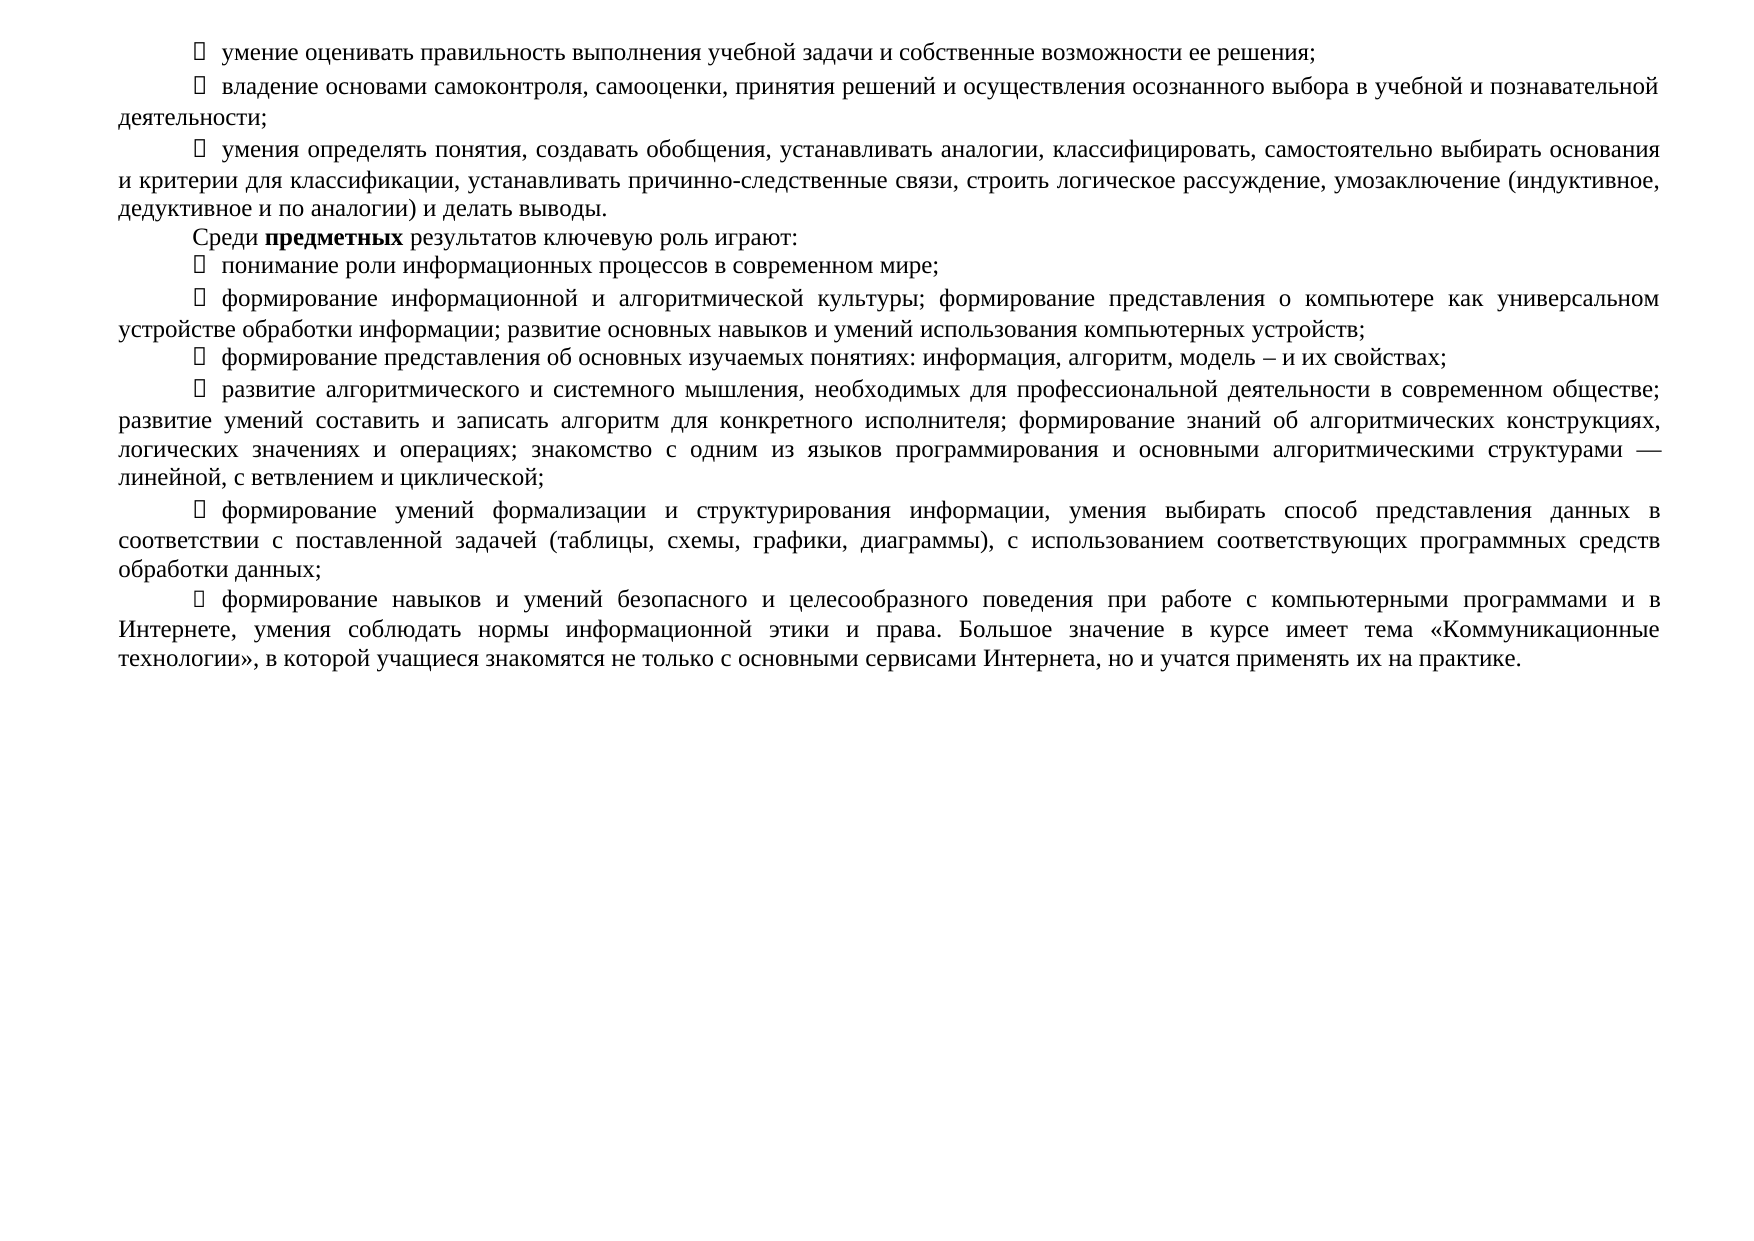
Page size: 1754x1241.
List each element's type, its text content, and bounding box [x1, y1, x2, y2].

list формирование представления об основных изучаемых понятиях: информация, алгоритм, модель – и их свойствах; [192, 342, 1725, 371]
list развитие алгоритмического и системного мышления, необходимых для профессиональной деятельности в современном обществе; развитие умений составить и записать алгоритм для конкретного исполнителя; формирование знаний об алгоритмических конструкциях, логических значениях и операциях; знакомство с одним из языков программирования и основными алгоритмическими структурами — линейной, с ветвлением и циклической; [118, 371, 1662, 491]
list формирование информационной и алгоритмической культуры; формирование представления о компьютере как универсальном устройстве обработки информации; развитие основных навыков и умений использования компьютерных устройств; [118, 280, 1660, 342]
list формирование навыков и умений безопасного и целесообразного поведения при работе с компьютерными программами и в Интернете, умения соблюдать нормы информационной этики и права. Большое значение в курсе имеет тема «Коммуникационные технологии», в которой учащиеся знакомятся не только с основными сервисами Интернета, но и учатся применять их на практике. [118, 583, 1661, 672]
list понимание роли информационных процессов в современном мире; [192, 251, 1725, 280]
list умение оценивать правильность выполнения учебной задачи и собственные возможности ее решения; [192, 33, 1725, 67]
text Среди предметных результатов ключевую роль играют: [192, 222, 1725, 251]
list владение основами самоконтроля, самооценки, принятия решений и осуществления осознанного выбора в учебной и познавательной деятельности; [118, 68, 1660, 131]
list умения определять понятия, создавать обобщения, устанавливать аналогии, классифицировать, самостоятельно выбирать основания и критерии для классификации, устанавливать причинно-следственные связи, строить логическое рассуждение, умозаключение (индуктивное, дедуктивное и по аналогии) и делать выводы. [118, 131, 1662, 222]
list формирование умений формализации и структурирования информации, умения выбирать способ представления данных в соответствии с поставленной задачей (таблицы, схемы, графики, диаграммы), с использованием соответствующих программных средств обработки данных; [118, 491, 1660, 583]
